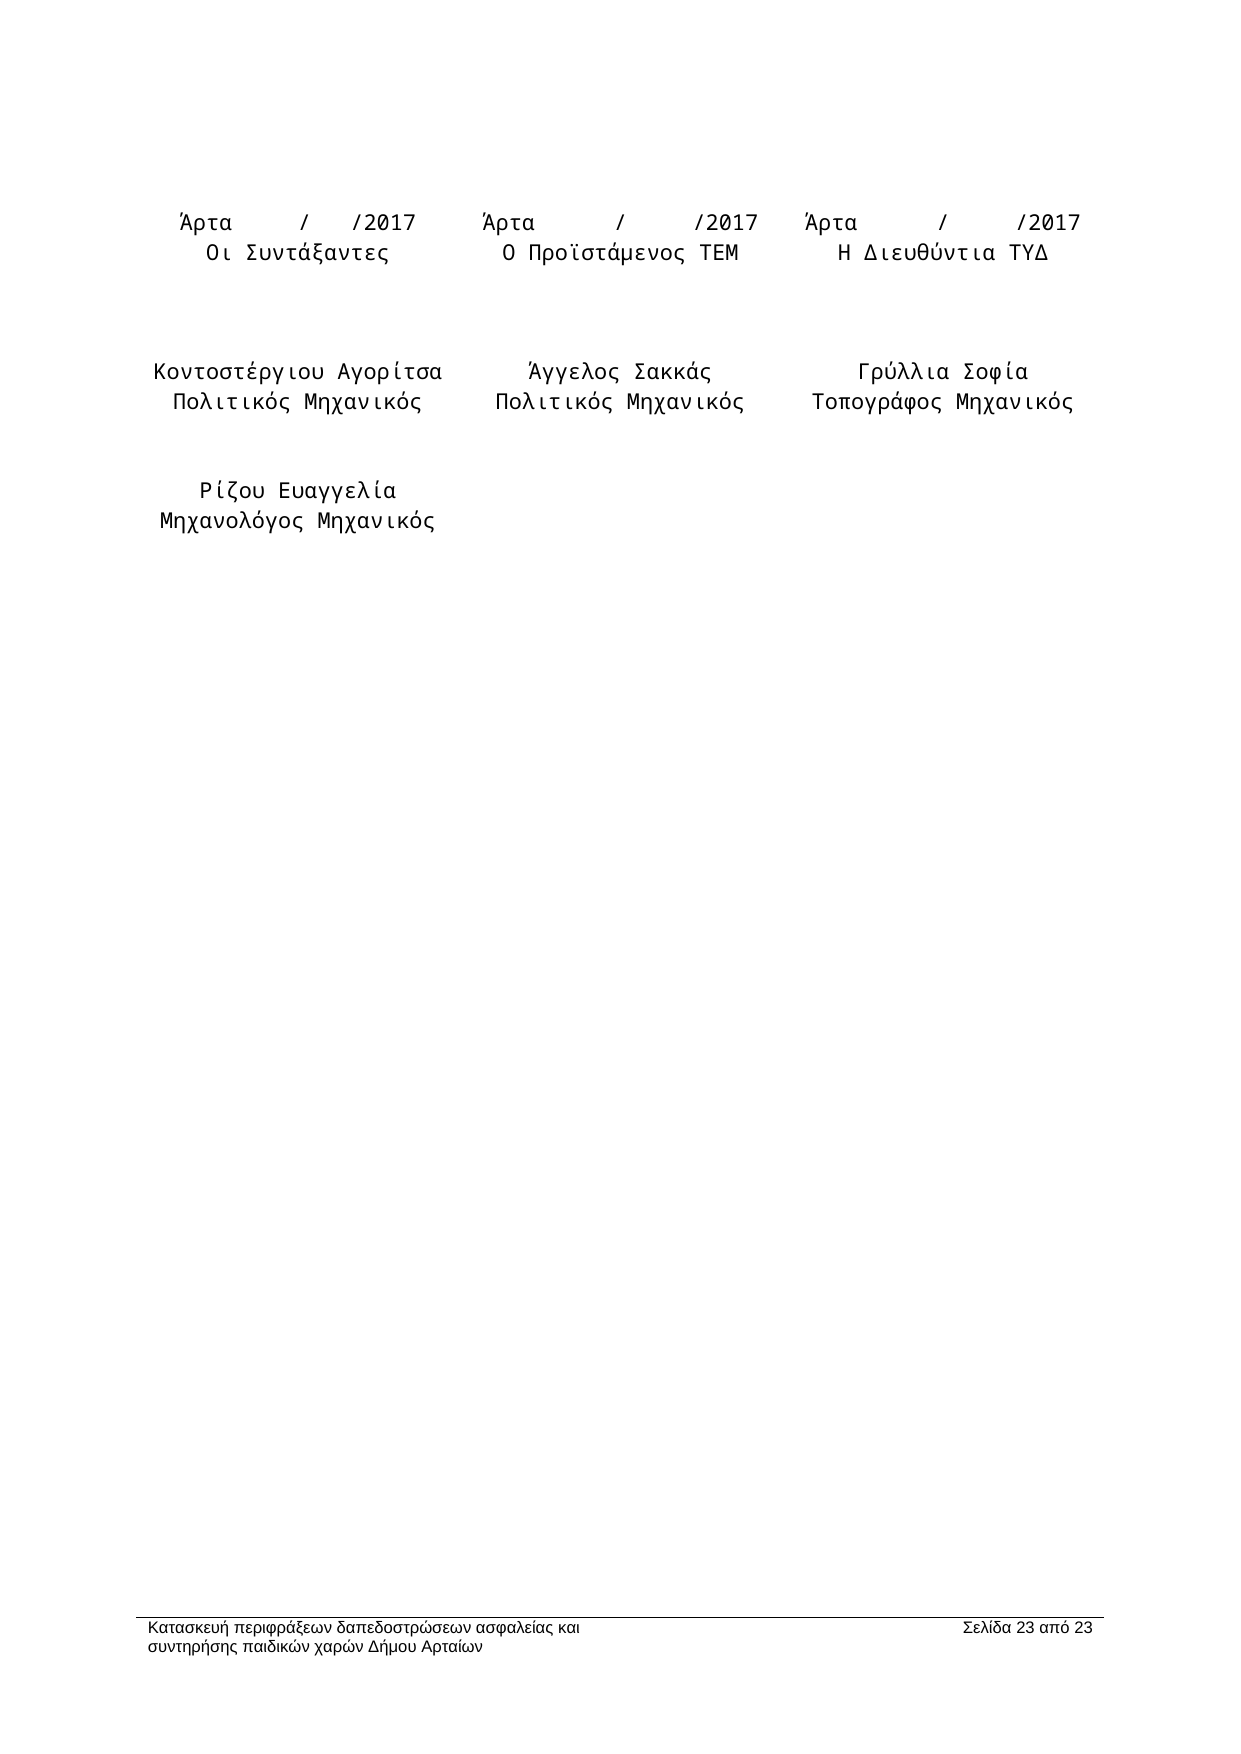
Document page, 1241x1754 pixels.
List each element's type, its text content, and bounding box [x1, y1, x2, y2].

table_header Άρτα / /2017 Ο Προϊστάμενος ΤΕΜ Άγγελος Σακκάς Πολιτικός Μηχανικός [459, 207, 781, 535]
table_header Άρτα / /2017 Οι Συντάξαντες Κοντοστέργιου Αγορίτσα Πολιτικός Μηχανικός Ρίζου Ευαγγελία Μηχανολόγος Μηχανικός [136, 207, 459, 535]
table_header Άρτα / /2017 Η Διευθύντια ΤΥΔ Γρύλλια Σοφία Τοπογράφος Μηχανικός [781, 207, 1104, 535]
